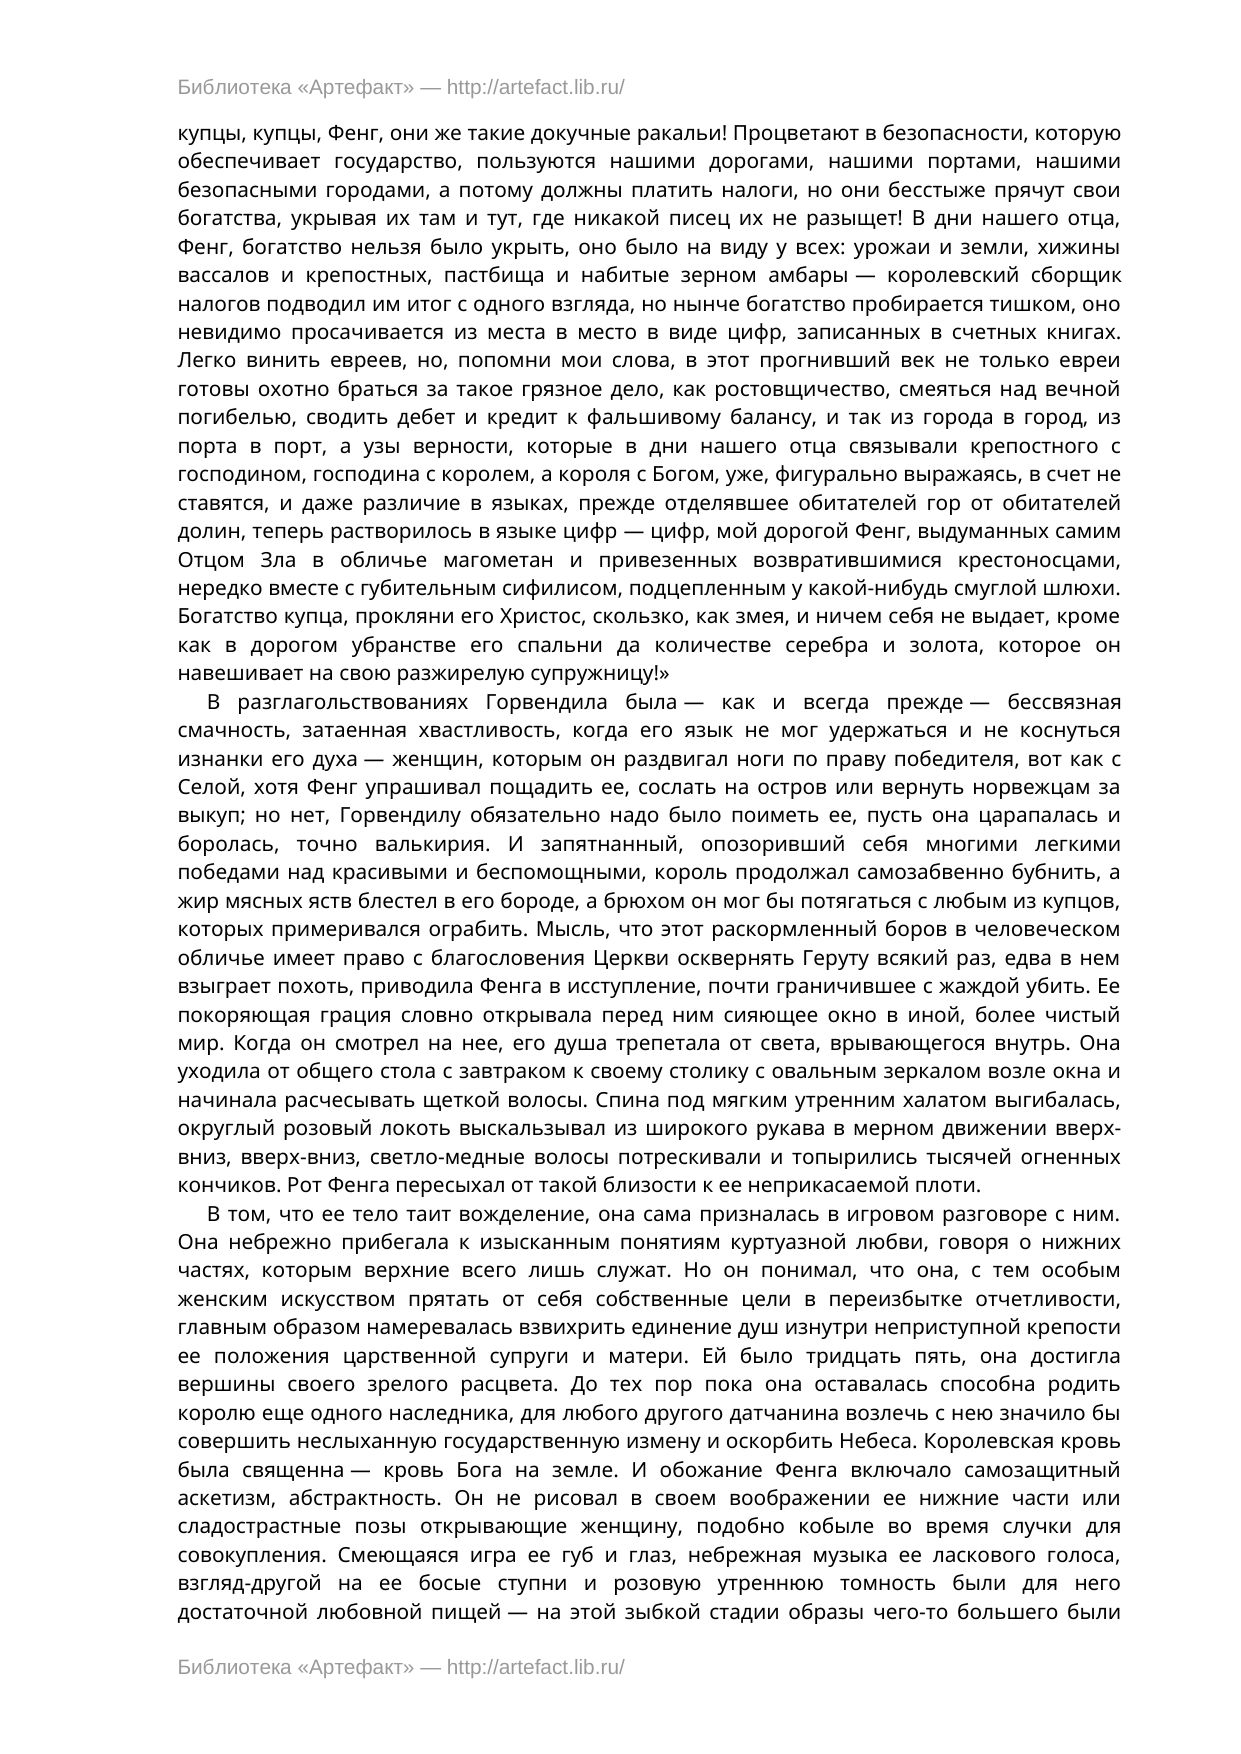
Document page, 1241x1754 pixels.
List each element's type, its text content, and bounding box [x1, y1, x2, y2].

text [177, 118, 1122, 687]
text В разглагольствованиях Горвендила была — как и всегда прежде — бессвязная смачность, затаенная хвастливость, когда его язык не мог удержаться и не коснуться изнанки его духа — женщин, которым он раздвигал ноги по праву победителя, вот как с Селой, хотя Фенг упрашивал пощадить ее, сослать на остров или вернуть норвежцам за выкуп; но нет, Горвендилу обязательно надо было поиметь ее, пусть она царапалась и боролась, точно валькирия. И запятнанный, опозоривший себя многими легкими победами над красивыми и беспомощными, король продолжал самозабвенно бубнить, а жир мясных яств блестел в его бороде, а брюхом он мог бы потягаться с любым из купцов, которых примеривался ограбить. Мысль, что этот раскормленный боров в человеческом обличье имеет право с благословения Церкви осквернять Геруту всякий раз, едва в нем взыграет похоть, приводила Фенга в исступление, почти граничившее с жаждой убить. Ее покоряющая грация словно открывала перед ним сияющее окно в иной, более чистый мир. Когда он смотрел на нее, его душа трепетала от света, врывающегося внутрь. Она уходила от общего стола с завтраком к своему столику с овальным зеркалом возле окна и начинала расчесывать щеткой волосы. Спина под мягким утренним халатом выгибалась, округлый розовый локоть выскальзывал из широкого рукава в мерном движении вверх-вниз, вверх-вниз, светло-медные волосы потрескивали и топырились тысячей огненных кончиков. Рот Фенга пересыхал от такой близости к ее неприкасаемой плоти. [177, 687, 1122, 1199]
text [177, 1199, 1122, 1625]
